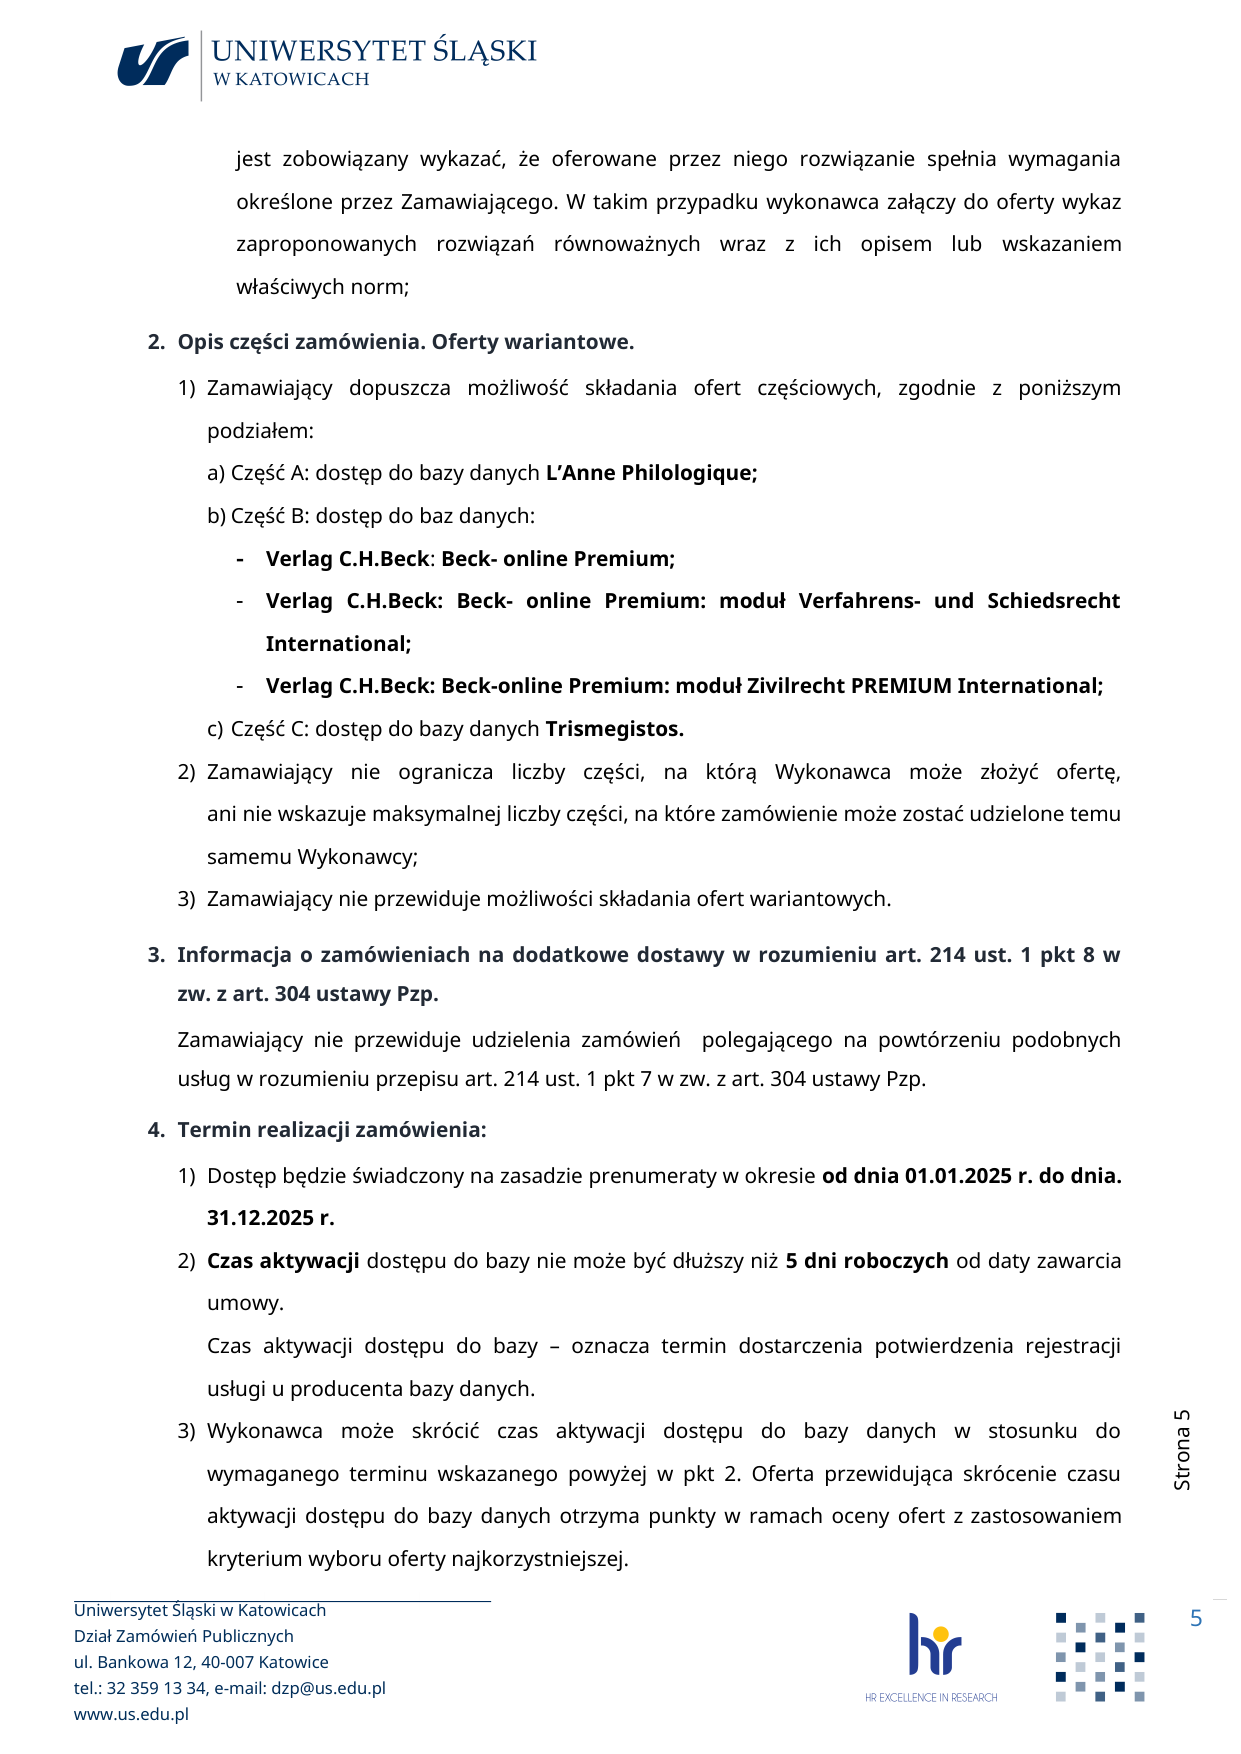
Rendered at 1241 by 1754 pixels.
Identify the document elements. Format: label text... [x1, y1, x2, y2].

picture [797, 1485, 1174, 1731]
picture [0, 1592, 492, 1610]
subtitle Zamawiający dopuszcza możliwość składania ofert częściowych, zgodnie z poniższym podziałem: [177, 373, 1122, 444]
list Część A: dostęp do bazy danych L’Anne Philologique; [207, 458, 1122, 487]
subtitle Czas aktywacji dostępu do bazy – oznacza termin dostarczenia potwierdzenia rejestracji usługi u producenta bazy danych. [207, 1331, 1122, 1402]
subtitle Opis części zamówienia. Oferty wariantowe. [148, 327, 1122, 356]
subtitle Czas aktywacji dostępu do bazy nie może być dłuższy niż 5 dni roboczych od daty zawarcia umowy. [177, 1246, 1122, 1317]
subtitle Wykonawca może skrócić czas aktywacji dostępu do bazy danych w stosunku do wymaganego terminu wskazanego powyżej w pkt 2. Oferta przewidująca skrócenie czasu aktywacji dostępu do bazy danych otrzyma punkty w ramach oceny ofert z zastosowaniem kryterium wyboru oferty najkorzystniejszej. [177, 1416, 1122, 1573]
subtitle Zamawiający nie przewiduje możliwości składania ofert wariantowych. [177, 884, 1122, 913]
subtitle Zamawiający nie ogranicza liczby części, na którą Wykonawca może złożyć ofertę, ani nie wskazuje maksymalnej liczby części, na które zamówienie może zostać udzielone temu samemu Wykonawcy; [177, 757, 1122, 870]
list Część C: dostęp do bazy danych Trismegistos. [207, 714, 1122, 743]
subtitle Termin realizacji zamówienia: [148, 1115, 1122, 1143]
list Verlag C.H.Beck: Beck- online Premium; [236, 544, 1122, 572]
text Zamawiający nie przewiduje udzielenia zamówień polegającego na powtórzeniu podobnych usług w rozumieniu przepisu art. 214 ust. 1 pkt 7 w zw. z art. 304 ustawy Pzp. [177, 1026, 1122, 1092]
subtitle Informacja o zamówieniach na dodatkowe dostawy w rozumieniu art. 214 ust. 1 pkt 8 w zw. z art. 304 ustawy Pzp. [148, 940, 1122, 1008]
picture [0, 0, 1240, 137]
list Verlag C.H.Beck: Beck- online Premium: moduł Verfahrens- und Schiedsrecht International; [236, 586, 1122, 657]
subtitle Dostęp będzie świadczony na zasadzie prenumeraty w okresie od dnia 01.01.2025 r. do dnia. 31.12.2025 r. [177, 1161, 1122, 1232]
list Verlag C.H.Beck: Beck-online Premium: moduł Zivilrecht PREMIUM International; [236, 672, 1122, 700]
list Część B: dostęp do baz danych: [207, 501, 1122, 529]
